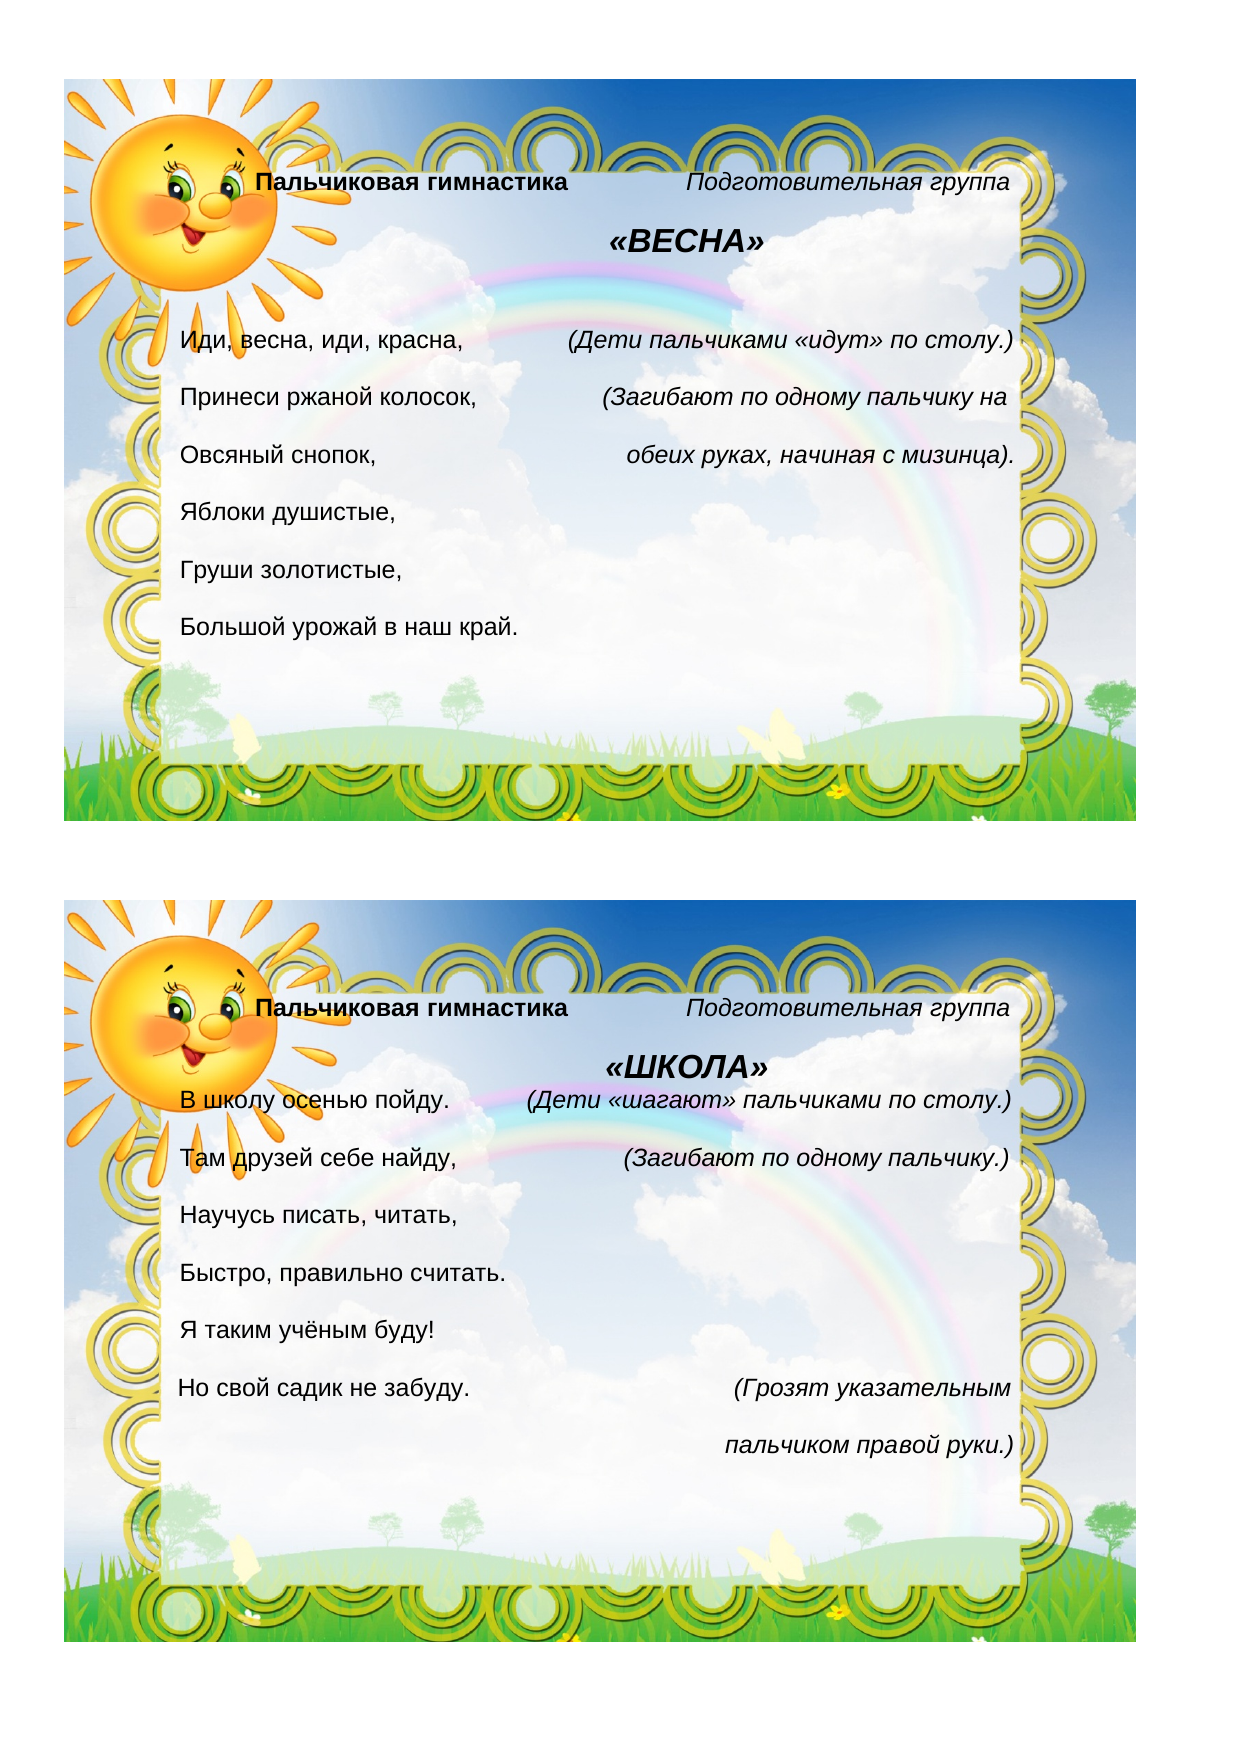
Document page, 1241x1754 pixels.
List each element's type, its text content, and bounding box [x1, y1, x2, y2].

picture [64, 900, 1136, 1642]
picture [64, 79, 1136, 821]
text Пальчиковая гимнастика Подготовительная группа [88, 993, 1196, 1022]
text Большой урожай в наш край. [179, 612, 808, 641]
text пальчиком правой руки.) [177, 1430, 1196, 1459]
text Научусь писать, читать, [179, 1200, 1181, 1229]
text Яблоки душистые, [179, 497, 1196, 526]
text Груши золотистые, [179, 555, 808, 584]
text «ВЕСНА» [177, 221, 1196, 259]
text Овсяный снопок, обеих руках, начиная с мизинца). [179, 440, 1196, 469]
text Но свой садик не забуду. (Грозят указательным [177, 1373, 1196, 1402]
text Иди, весна, иди, красна, (Дети пальчиками «идут» по столу.) [179, 325, 1173, 354]
text Быстро, правильно считать. [179, 1258, 1181, 1287]
text Принеси ржаной колосок, (Загибают по одному пальчику на [179, 382, 1173, 411]
text Я таким учёным буду! [179, 1315, 1196, 1344]
text В школу осенью пойду. (Дети «шагают» пальчиками по столу.) [179, 1085, 1181, 1114]
text Пальчиковая гимнастика Подготовительная группа [88, 167, 1196, 196]
text «ШКОЛА» [177, 1047, 1196, 1085]
text Там друзей себе найду, (Загибают по одному пальчику.) [179, 1143, 1181, 1172]
